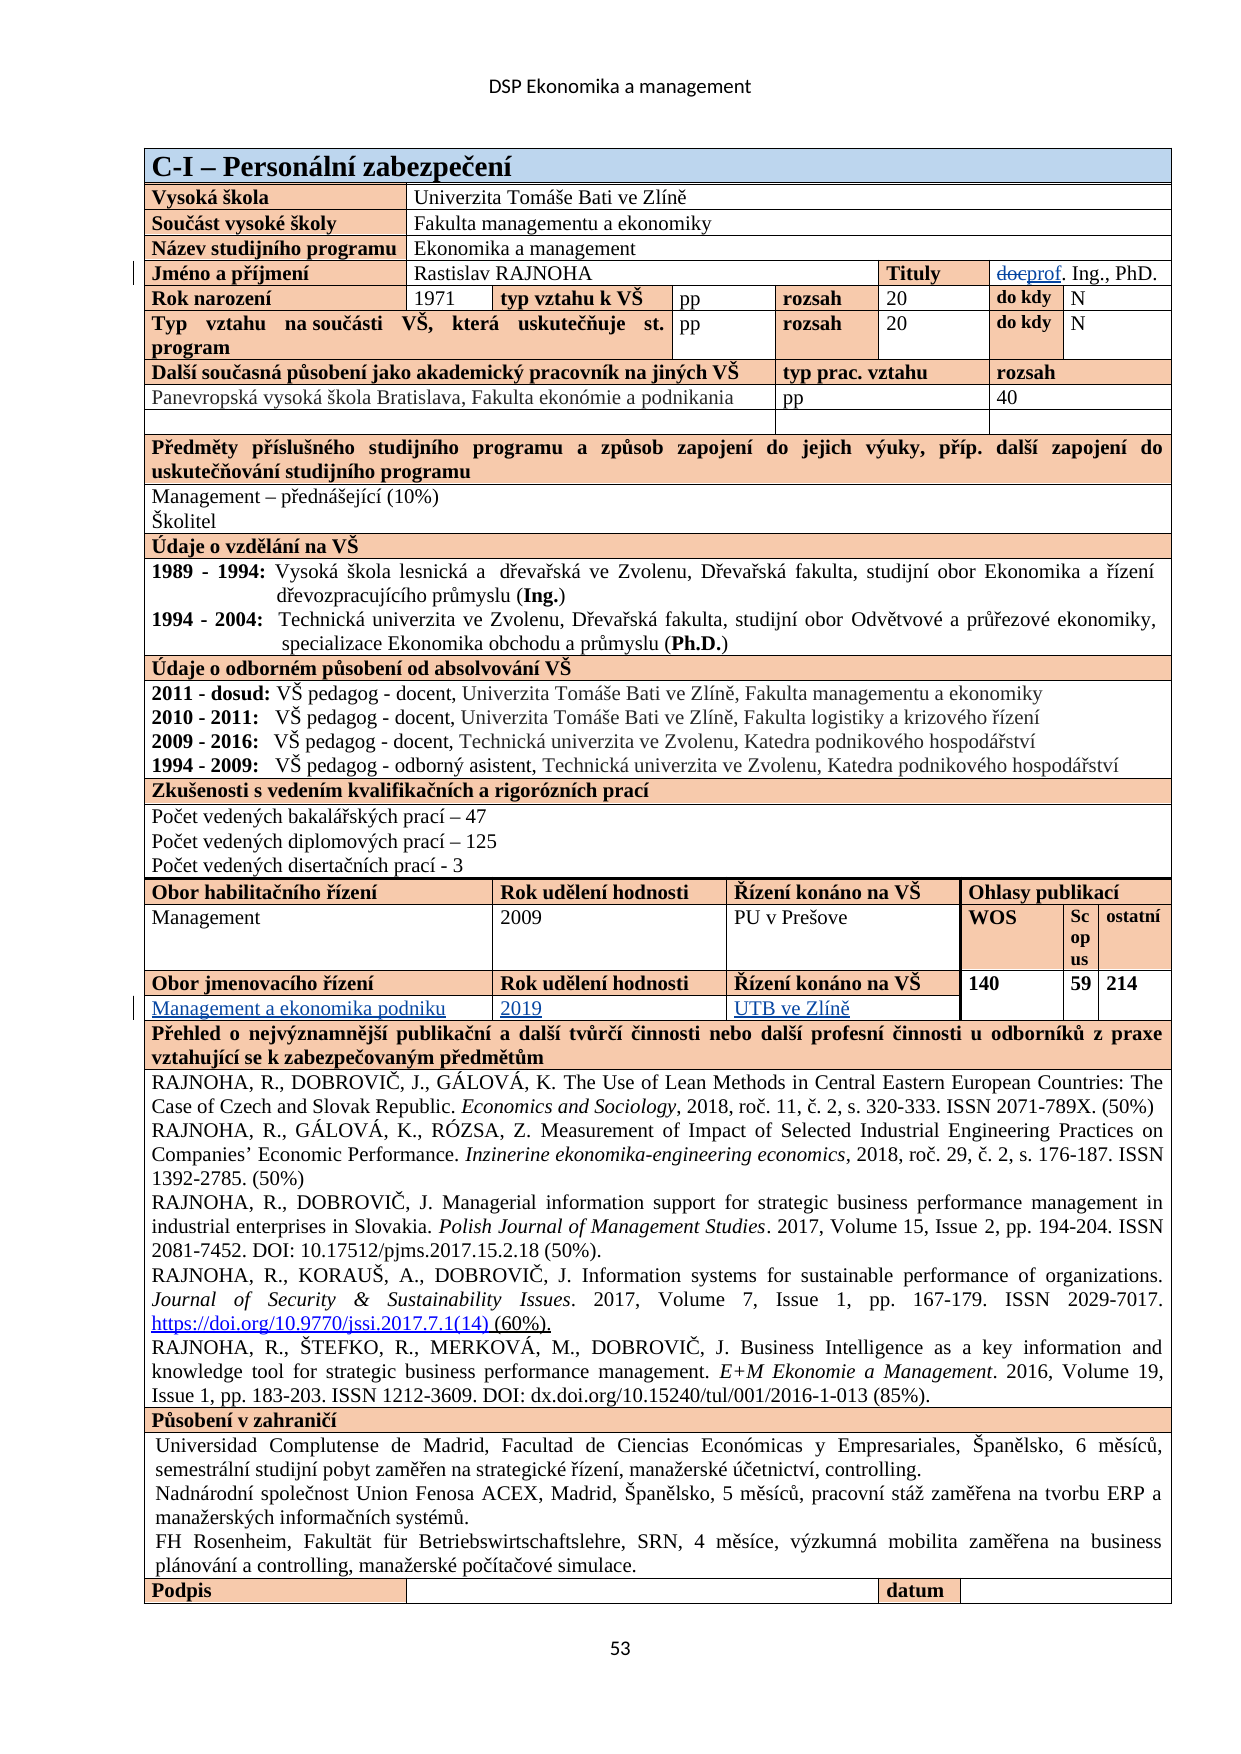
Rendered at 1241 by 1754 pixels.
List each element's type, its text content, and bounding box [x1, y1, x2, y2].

table_cell Působení v zahraničí [145, 1408, 1171, 1432]
table_header C-I – Personální zabezpečení [145, 149, 1171, 182]
table_cell Ekonomika a management [407, 236, 1171, 259]
table_cell Podpis [145, 1579, 406, 1602]
table_cell 20 [879, 286, 989, 310]
table_cell PU v Prešove [727, 905, 959, 969]
table_cell Scopus [1064, 905, 1098, 969]
table_cell typ prac. vztahu [776, 360, 989, 384]
table_cell Univerzita Tomáše Bati ve Zlíně [407, 185, 1171, 209]
table_cell Panevropská vysoká škola Bratislava, Fakulta ekonómie a podnikania [145, 385, 775, 409]
table_cell Universidad Complutense de Madrid, Facultad de Ciencias Económicas y Empresariales, Španělsko, 6 měsíců, semestrální studijní pobyt zaměřen na strategické řízení, manažerské účetnictví, controlling. Nadnárodní společnost Union Fenosa ACEX, Madrid, Španělsko, 5 měsíců, pracovní stáž zaměřena na tvorbu ERP a manažerských informačních systémů. FH Rosenheim, Fakultät für Betriebswirtschaftslehre, SRN, 4 měsíce, výzkumná mobilita zaměřena na business plánování a controlling, manažerské počítačové simulace. [145, 1433, 1171, 1577]
table_cell Management [145, 905, 492, 969]
table_cell [961, 1579, 1171, 1602]
table_cell Vysoká škola [145, 185, 406, 209]
table_cell Management – přednášející (10%) Školitel [145, 485, 1171, 533]
table_cell Typ vztahu na součásti VŠ, která uskutečňuje st. program [145, 311, 672, 359]
table_cell datum [879, 1579, 960, 1602]
table_cell [776, 410, 989, 434]
table_cell pp [673, 286, 775, 310]
table_cell Předměty příslušného studijního programu a způsob zapojení do jejich výuky, příp. další zapojení do uskutečňování studijního programu [145, 435, 1171, 483]
table_cell Řízení konáno na VŠ [727, 880, 959, 904]
table_cell N [1064, 311, 1171, 359]
table_cell 2011 - dosud: VŠ pedagog - docent, Univerzita Tomáše Bati ve Zlíně, Fakulta managementu a ekonomiky 2010 - 2011: VŠ pedagog - docent, Univerzita Tomáše Bati ve Zlíně, Fakulta logistiky a krizového řízení 2009 - 2016: VŠ pedagog - docent, Technická univerzita ve Zvolenu, Katedra podnikového hospodářství 1994 - 2009: VŠ pedagog - odborný asistent, Technická univerzita ve Zvolenu, Katedra podnikového hospodářství [145, 681, 1171, 777]
table_cell [145, 410, 775, 434]
table_cell do kdy [990, 311, 1063, 359]
table_cell . Ing., PhD. [990, 261, 1171, 285]
table_cell [145, 996, 492, 1020]
table_cell Fakulta managementu a ekonomiky [407, 210, 1171, 234]
table_cell Rastislav RAJNOHA [407, 261, 878, 285]
table_cell Obor habilitačního řízení [145, 880, 492, 904]
table_cell Rok udělení hodnosti [493, 880, 726, 904]
table_cell Součást vysoké školy [145, 210, 406, 234]
table_cell Údaje o odborném působení od absolvování VŠ [145, 656, 1171, 680]
table_cell 1971 [407, 286, 492, 310]
table_cell 214 [1099, 971, 1171, 1020]
table_cell Tituly [879, 261, 989, 285]
table_cell Řízení konáno na VŠ [727, 971, 959, 995]
table_cell Další současná působení jako akademický pracovník na jiných VŠ [145, 360, 775, 384]
table_cell [990, 410, 1171, 434]
table_cell pp [673, 311, 775, 359]
table_cell rozsah [776, 311, 878, 359]
table_cell Rajnoha, R., Dobrovič, J., Gálová, K. The Use of Lean Methods in Central Eastern European Countries: The Case of Czech and Slovak Republic. Economics and Sociology, 2018, roč. 11, č. 2, s. 320-333. ISSN 2071-789X. (50%) Rajnoha, R., Gálová, K., Rózsa, Z. Measurement of Impact of Selected Industrial Engineering Practices on Companies’ Economic Performance. Inzinerine ekonomika-engineering economics, 2018, roč. 29, č. 2, s. 176-187. ISSN 1392-2785. (50%) Rajnoha, R., Dobrovič, J. Managerial information support for strategic business performance management in industrial enterprises in Slovakia. Polish Journal of Management Studies. 2017, Volume 15, Issue 2, pp. 194-204. ISSN 2081-7452. DOI: 10.17512/pjms.2017.15.2.18 (50%). Rajnoha, R., korauš, A., Dobrovič, J. Information systems for sustainable performance of organizations. Journal of Security & Sustainability Issues. 2017, Volume 7, Issue 1, pp. 167-179. ISSN 2029-7017. https://doi.org/10.9770/jssi.2017.7.1(14) (60%). Rajnoha, R., Štefko, R., Merková, M., Dobrovič, J. Business Intelligence as a key information and knowledge tool for strategic business performance management. E+M Ekonomie a Management. 2016, Volume 19, Issue 1, pp. 183-203. ISSN 1212-3609. DOI: dx.doi.org/10.15240/tul/001/2016-1-013 (85%). [145, 1070, 1171, 1407]
table_cell 140 [962, 971, 1063, 1020]
table_cell [493, 996, 726, 1020]
table_cell 2009 [493, 905, 726, 969]
table_cell Rok udělení hodnosti [493, 971, 726, 995]
table_cell Přehled o nejvýznamnější publikační a další tvůrčí činnosti nebo další profesní činnosti u odborníků z praxe vztahující se k zabezpečovaným předmětům [145, 1021, 1171, 1069]
table_cell 40 [990, 385, 1171, 409]
table_cell Jméno a příjmení [145, 261, 406, 285]
table_cell Rok narození [145, 286, 406, 310]
table_cell ostatní [1099, 905, 1171, 969]
table_cell Ohlasy publikací [962, 880, 1171, 904]
table_cell N [1064, 286, 1171, 310]
table_cell rozsah [990, 360, 1171, 384]
table_cell 1989 - 1994: Vysoká škola lesnická a dřevařská ve Zvolenu, Dřevařská fakulta, studijní obor Ekonomika a řízení dřevozpracujícího průmyslu (Ing.) 1994 - 2004: Technická univerzita ve Zvolenu, Dřevařská fakulta, studijní obor Odvětvové a průřezové ekonomiky, specializace Ekonomika obchodu a průmyslu (Ph.D.) [145, 559, 1171, 655]
table_cell Název studijního programu [145, 236, 406, 259]
table_cell Obor jmenovacího řízení [145, 971, 492, 995]
table_cell Zkušenosti s vedením kvalifikačních a rigorózních prací [145, 779, 1171, 803]
table_cell Počet vedených bakalářských prací – 47 Počet vedených diplomových prací – 125 Počet vedených disertačních prací - 3 [145, 805, 1171, 877]
table_cell [407, 1579, 878, 1602]
table_cell 20 [879, 311, 989, 359]
table_cell [727, 996, 959, 1020]
table_cell 59 [1064, 971, 1098, 1020]
table_cell typ vztahu k VŠ [493, 286, 672, 310]
table_cell rozsah [776, 286, 878, 310]
table_cell WOS [962, 905, 1063, 969]
table_cell pp [776, 385, 989, 409]
table_cell Údaje o vzdělání na VŠ [145, 534, 1171, 558]
table_cell do kdy [990, 286, 1063, 310]
